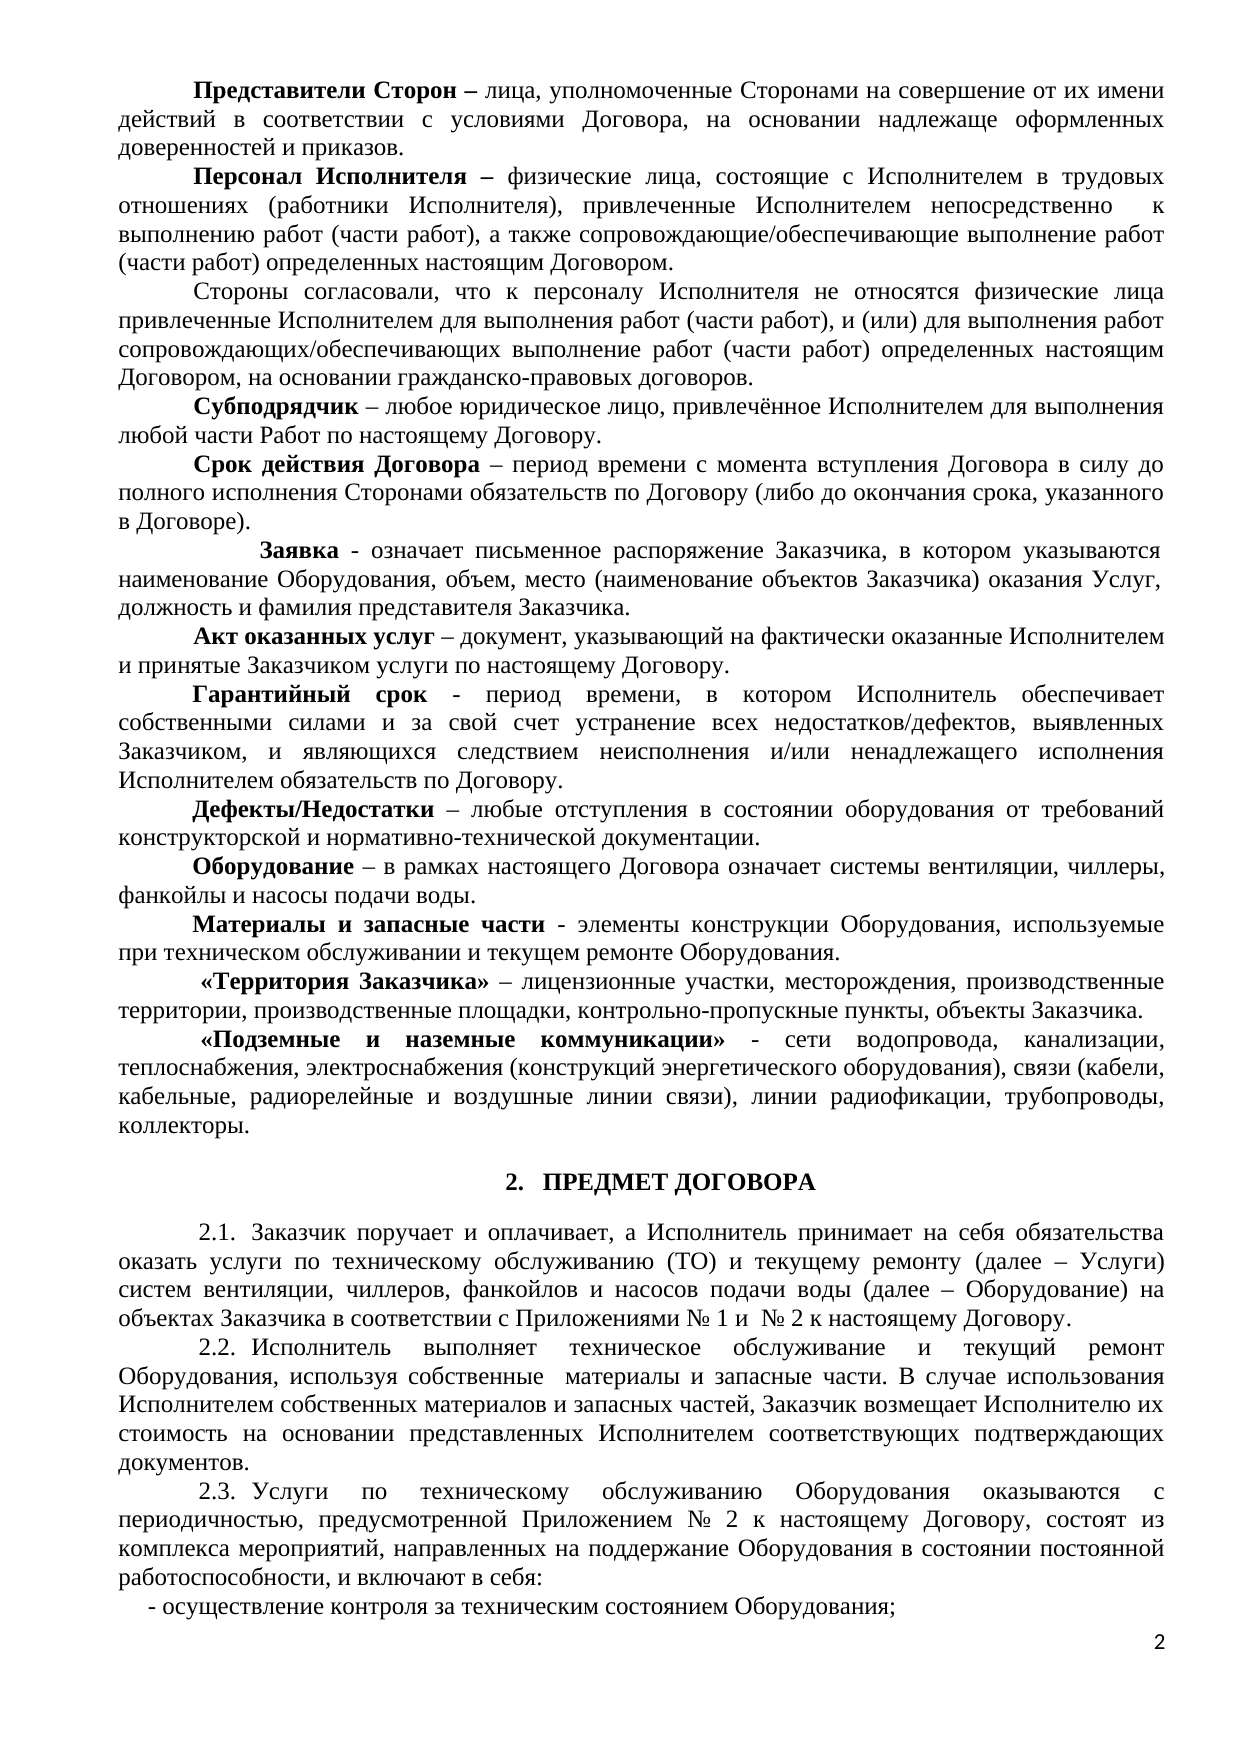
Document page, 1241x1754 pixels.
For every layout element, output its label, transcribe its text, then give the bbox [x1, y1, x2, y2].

text Представители Сторон – лица, уполномоченные Сторонами на совершение от их имени действий в соответствии с условиями Договора, на основании надлежаще оформленных доверенностей и приказов. [118, 75, 1165, 161]
list ПРЕДМЕТ ДОГОВОРА [156, 1167, 1165, 1196]
text Персонал Исполнителя – физические лица, состоящие с Исполнителем в трудовых отношениях (работники Исполнителя), привлеченные Исполнителем непосредственно к выполнению работ (части работ), а также сопровождающие/обеспечивающие выполнение работ (части работ) определенных настоящим Договором. [118, 161, 1165, 276]
text Оборудование – в рамках настоящего Договора означает системы вентиляции, чиллеры, фанкойлы и насосы подачи воды. [118, 851, 1165, 909]
text «Территория Заказчика» – лицензионные участки, месторождения, производственные территории, производственные площадки, контрольно-пропускные пункты, объекты Заказчика. [118, 966, 1165, 1024]
list Заказчик поручает и оплачивает, а Исполнитель принимает на себя обязательства оказать услуги по техническому обслуживанию (ТО) и текущему ремонту (далее – Услуги) систем вентиляции, чиллеров, фанкойлов и насосов подачи воды (далее – Оборудование) на объектах Заказчика в соответствии с Приложениями № 1 и № 2 к настоящему Договору. [118, 1217, 1165, 1332]
text Дефекты/Недостатки – любые отступления в состоянии оборудования от требований конструкторской и нормативно-технической документации. [118, 794, 1165, 851]
text Стороны согласовали, что к персоналу Исполнителя не относятся физические лица привлеченные Исполнителем для выполнения работ (части работ), и (или) для выполнения работ сопровождающих/обеспечивающих выполнение работ (части работ) определенных настоящим Договором, на основании гражданско-правовых договоров. [118, 276, 1165, 391]
text Субподрядчик – любое юридическое лицо, привлечённое Исполнителем для выполнения любой части Работ по настоящему Договору. [118, 391, 1165, 449]
text Акт оказанных услуг – документ, указывающий на фактически оказанные Исполнителем и принятые Заказчиком услуги по настоящему Договору. [118, 621, 1165, 679]
text - осуществление контроля за техническим состоянием Оборудования; [148, 1591, 1165, 1619]
list Услуги по техническому обслуживанию Оборудования оказываются с периодичностью, предусмотренной Приложением № 2 к настоящему Договору, состоят из комплекса мероприятий, направленных на поддержание Оборудования в состоянии постоянной работоспособности, и включают в себя: [118, 1476, 1165, 1591]
text «Подземные и наземные коммуникации» - сети водопровода, канализации, теплоснабжения, электроснабжения (конструкций энергетического оборудования), связи (кабели, кабельные, радиорелейные и воздушные линии связи), линии радиофикации, трубопроводы, коллекторы. [118, 1024, 1165, 1139]
text Материалы и запасные части - элементы конструкции Оборудования, используемые при техническом обслуживании и текущем ремонте Оборудования. [118, 909, 1165, 966]
text Гарантийный срок - период времени, в котором Исполнитель обеспечивает собственными силами и за свой счет устранение всех недостатков/дефектов, выявленных Заказчиком, и являющихся следствием неисполнения и/или ненадлежащего исполнения Исполнителем обязательств по Договору. [118, 679, 1165, 794]
text Заявка - означает письменное распоряжение Заказчика, в котором указываются наименование Оборудования, объем, место (наименование объектов Заказчика) оказания Услуг, должность и фамилия представителя Заказчика. [118, 535, 1162, 621]
list Исполнитель выполняет техническое обслуживание и текущий ремонт Оборудования, используя собственные материалы и запасные части. В случае использования Исполнителем собственных материалов и запасных частей, Заказчик возмещает Исполнителю их стоимость на основании представленных Исполнителем соответствующих подтверждающих документов. [118, 1332, 1165, 1476]
text Срок действия Договора – период времени с момента вступления Договора в силу до полного исполнения Сторонами обязательств по Договору (либо до окончания срока, указанного в Договоре). [118, 449, 1165, 535]
